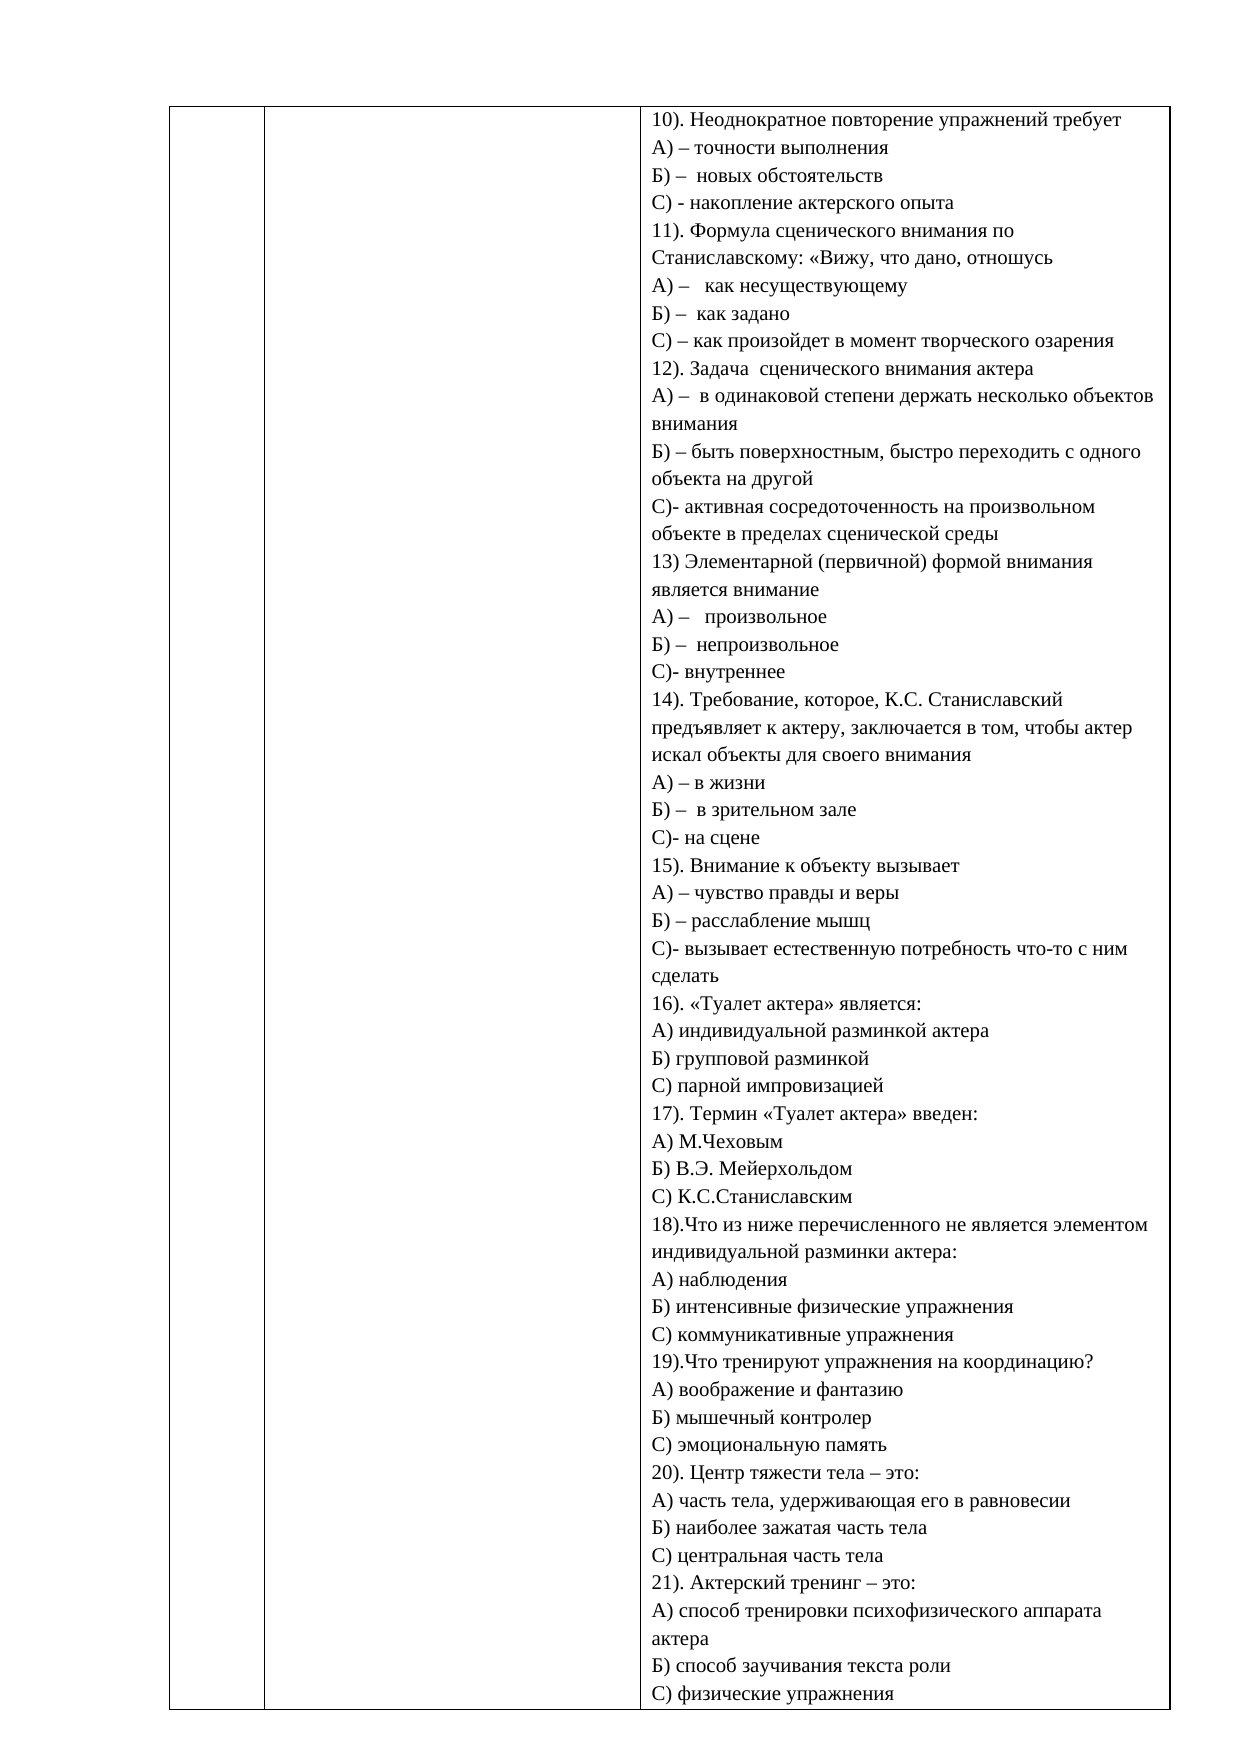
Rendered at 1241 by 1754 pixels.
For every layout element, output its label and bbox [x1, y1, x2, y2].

table_cell [641, 107, 1169, 1709]
table_cell [265, 107, 640, 1709]
